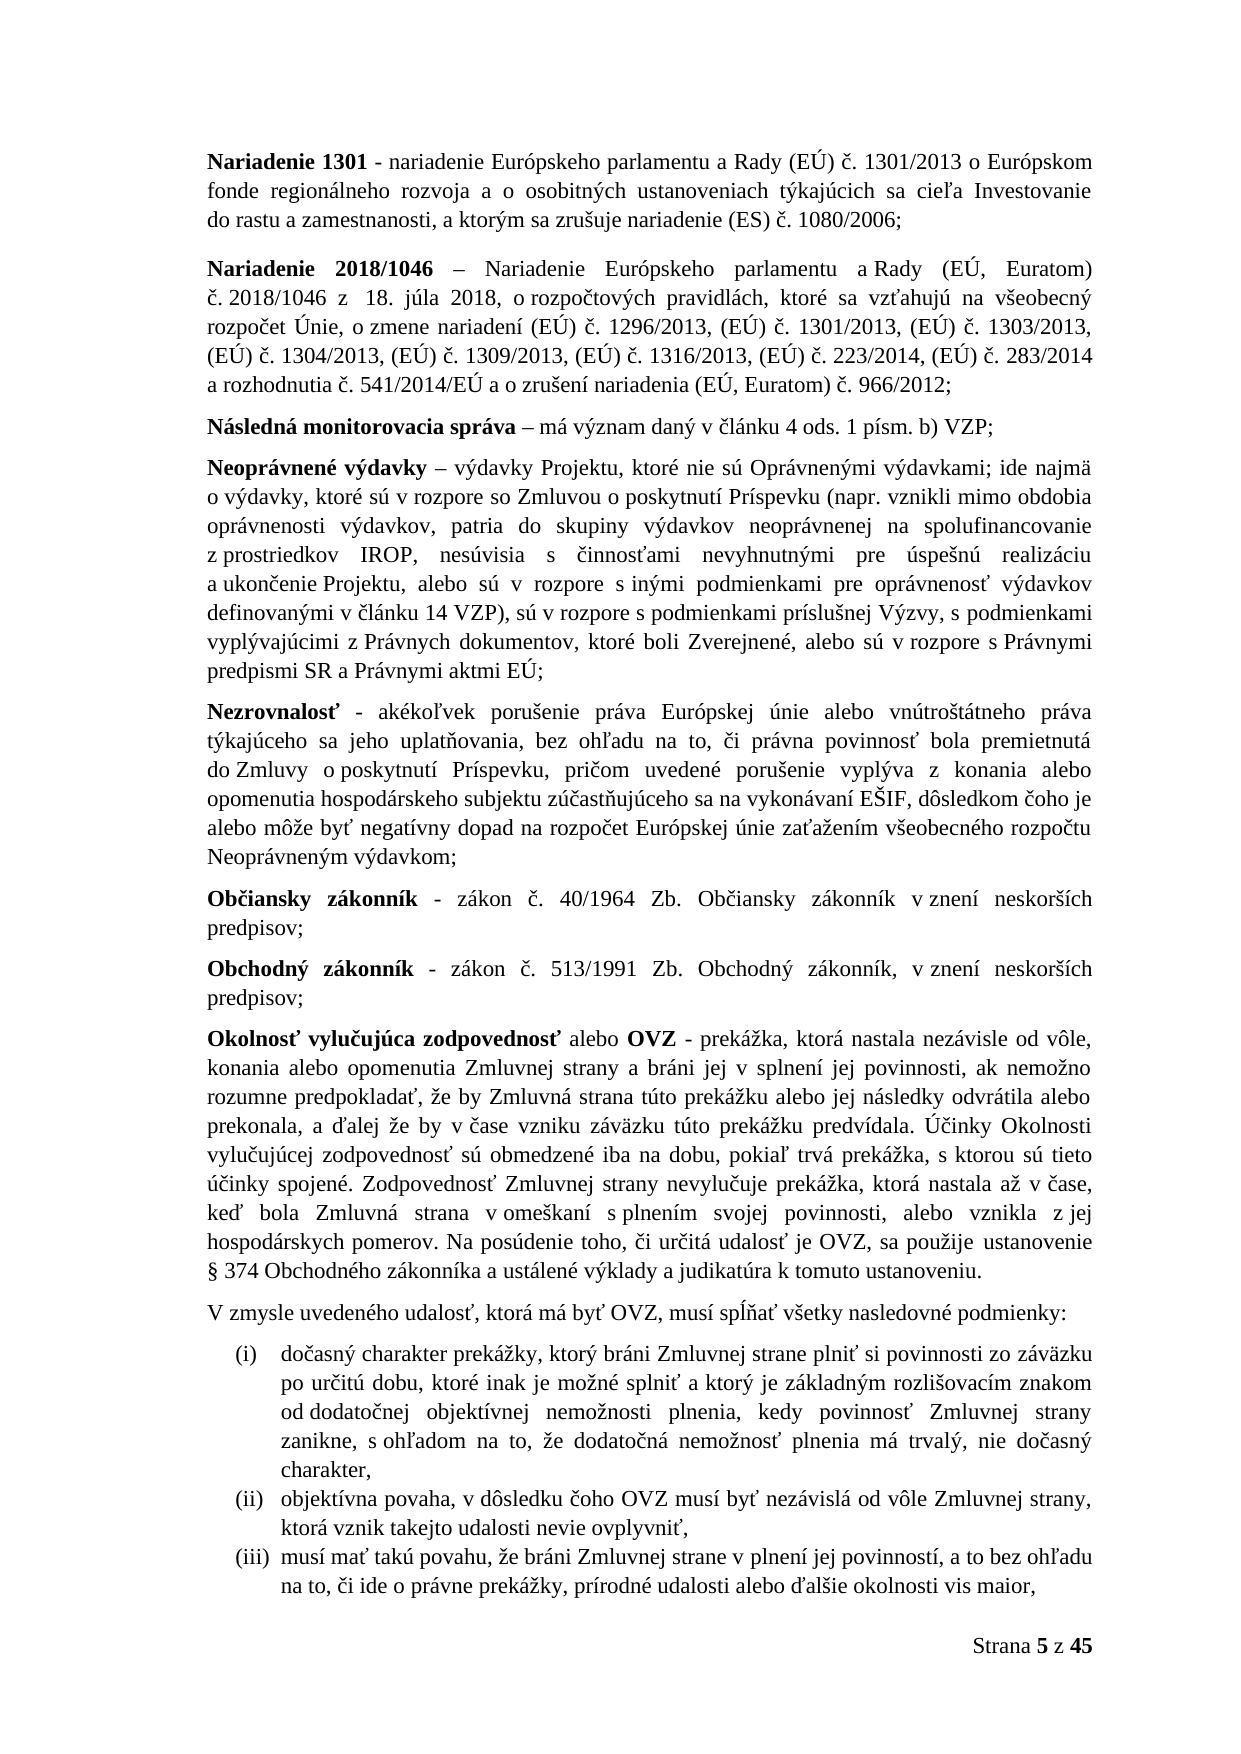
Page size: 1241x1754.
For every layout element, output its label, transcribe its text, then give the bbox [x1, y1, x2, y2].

list Následná monitorovacia správa – má význam daný v článku 4 ods. 1 písm. b) VZP; [207, 413, 1092, 439]
text Neoprávnené výdavky – výdavky Projektu, ktoré nie sú Oprávnenými výdavkami; ide najmä o výdavky, ktoré sú v rozpore so Zmluvou o poskytnutí Príspevku (napr. vznikli mimo obdobia oprávnenosti výdavkov, patria do skupiny výdavkov neoprávnenej na spolufinancovanie z prostriedkov IROP, nesúvisia s činnosťami nevyhnutnými pre úspešnú realizáciu a ukončenie Projektu, alebo sú v rozpore s inými podmienkami pre oprávnenosť výdavkov definovanými v článku 14 VZP), sú v rozpore s podmienkami príslušnej Výzvy, s podmienkami vyplývajúcimi z Právnych dokumentov, ktoré boli Zverejnené, alebo sú v rozpore s Právnymi predpismi SR a Právnymi aktmi EÚ; [207, 454, 1092, 683]
text Okolnosť vylučujúca zodpovednosť alebo OVZ - prekážka, ktorá nastala nezávisle od vôle, konania alebo opomenutia Zmluvnej strany a bráni jej v splnení jej povinnosti, ak nemožno rozumne predpokladať, že by Zmluvná strana túto prekážku alebo jej následky odvrátila alebo prekonala, a ďalej že by v čase vzniku záväzku túto prekážku predvídala. Účinky Okolnosti vylučujúcej zodpovednosť sú obmedzené iba na dobu, pokiaľ trvá prekážka, s ktorou sú tieto účinky spojené. Zodpovednosť Zmluvnej strany nevylučuje prekážka, ktorá nastala až v čase, keď bola Zmluvná strana v omeškaní s plnením svojej povinnosti, alebo vznikla z jej hospodárskych pomerov. Na posúdenie toho, či určitá udalosť je OVZ, sa použije ustanovenie § 374 Obchodného zákonníka a ustálené výklady a judikatúra k tomuto ustanoveniu. [207, 1025, 1092, 1283]
text V zmysle uvedeného udalosť, ktorá má byť OVZ, musí spĺňať všetky nasledovné podmienky: [207, 1298, 1092, 1325]
list Občiansky zákonník - zákon č. 40/1964 Zb. Občiansky zákonník v znení neskorších predpisov; [207, 884, 1092, 940]
list musí mať takú povahu, že bráni Zmluvnej strane v plnení jej povinností, a to bez ohľadu na to, či ide o právne prekážky, prírodné udalosti alebo ďalšie okolnosti vis maior, [235, 1543, 1092, 1598]
text Nariadenie 1301 - nariadenie Európskeho parlamentu a Rady (EÚ) č. 1301/2013 o Európskom fonde regionálneho rozvoja a o osobitných ustanoveniach týkajúcich sa cieľa Investovanie do rastu a zamestnanosti, a ktorým sa zrušuje nariadenie (ES) č. 1080/2006; [207, 148, 1092, 232]
list dočasný charakter prekážky, ktorý bráni Zmluvnej strane plniť si povinnosti zo záväzku po určitú dobu, ktoré inak je možné splniť a ktorý je základným rozlišovacím znakom od dodatočnej objektívnej nemožnosti plnenia, kedy povinnosť Zmluvnej strany zanikne, s ohľadom na to, že dodatočná nemožnosť plnenia má trvalý, nie dočasný charakter, [235, 1340, 1092, 1482]
list Nezrovnalosť - akékoľvek porušenie práva Európskej únie alebo vnútroštátneho práva týkajúceho sa jeho uplatňovania, bez ohľadu na to, či právna povinnosť bola premietnutá do Zmluvy o poskytnutí Príspevku, pričom uvedené porušenie vyplýva z konania alebo opomenutia hospodárskeho subjektu zúčastňujúceho sa na vykonávaní EŠIF, dôsledkom čoho je alebo môže byť negatívny dopad na rozpočet Európskej únie zaťažením všeobecného rozpočtu Neoprávneným výdavkom; [207, 698, 1092, 869]
list Nariadenie 2018/1046 – Nariadenie Európskeho parlamentu a Rady (EÚ, Euratom) č. 2018/1046 z 18. júla 2018, o rozpočtových pravidlách, ktoré sa vzťahujú na všeobecný rozpočet Únie, o zmene nariadení (EÚ) č. 1296/2013, (EÚ) č. 1301/2013, (EÚ) č. 1303/2013, (EÚ) č. 1304/2013, (EÚ) č. 1309/2013, (EÚ) č. 1316/2013, (EÚ) č. 223/2014, (EÚ) č. 283/2014 a rozhodnutia č. 541/2014/EÚ a o zrušení nariadenia (EÚ, Euratom) č. 966/2012; [207, 255, 1092, 398]
list objektívna povaha, v dôsledku čoho OVZ musí byť nezávislá od vôle Zmluvnej strany, ktorá vznik takejto udalosti nevie ovplyvniť, [235, 1485, 1092, 1540]
list Obchodný zákonník - zákon č. 513/1991 Zb. Obchodný zákonník, v znení neskorších predpisov; [207, 955, 1092, 1010]
